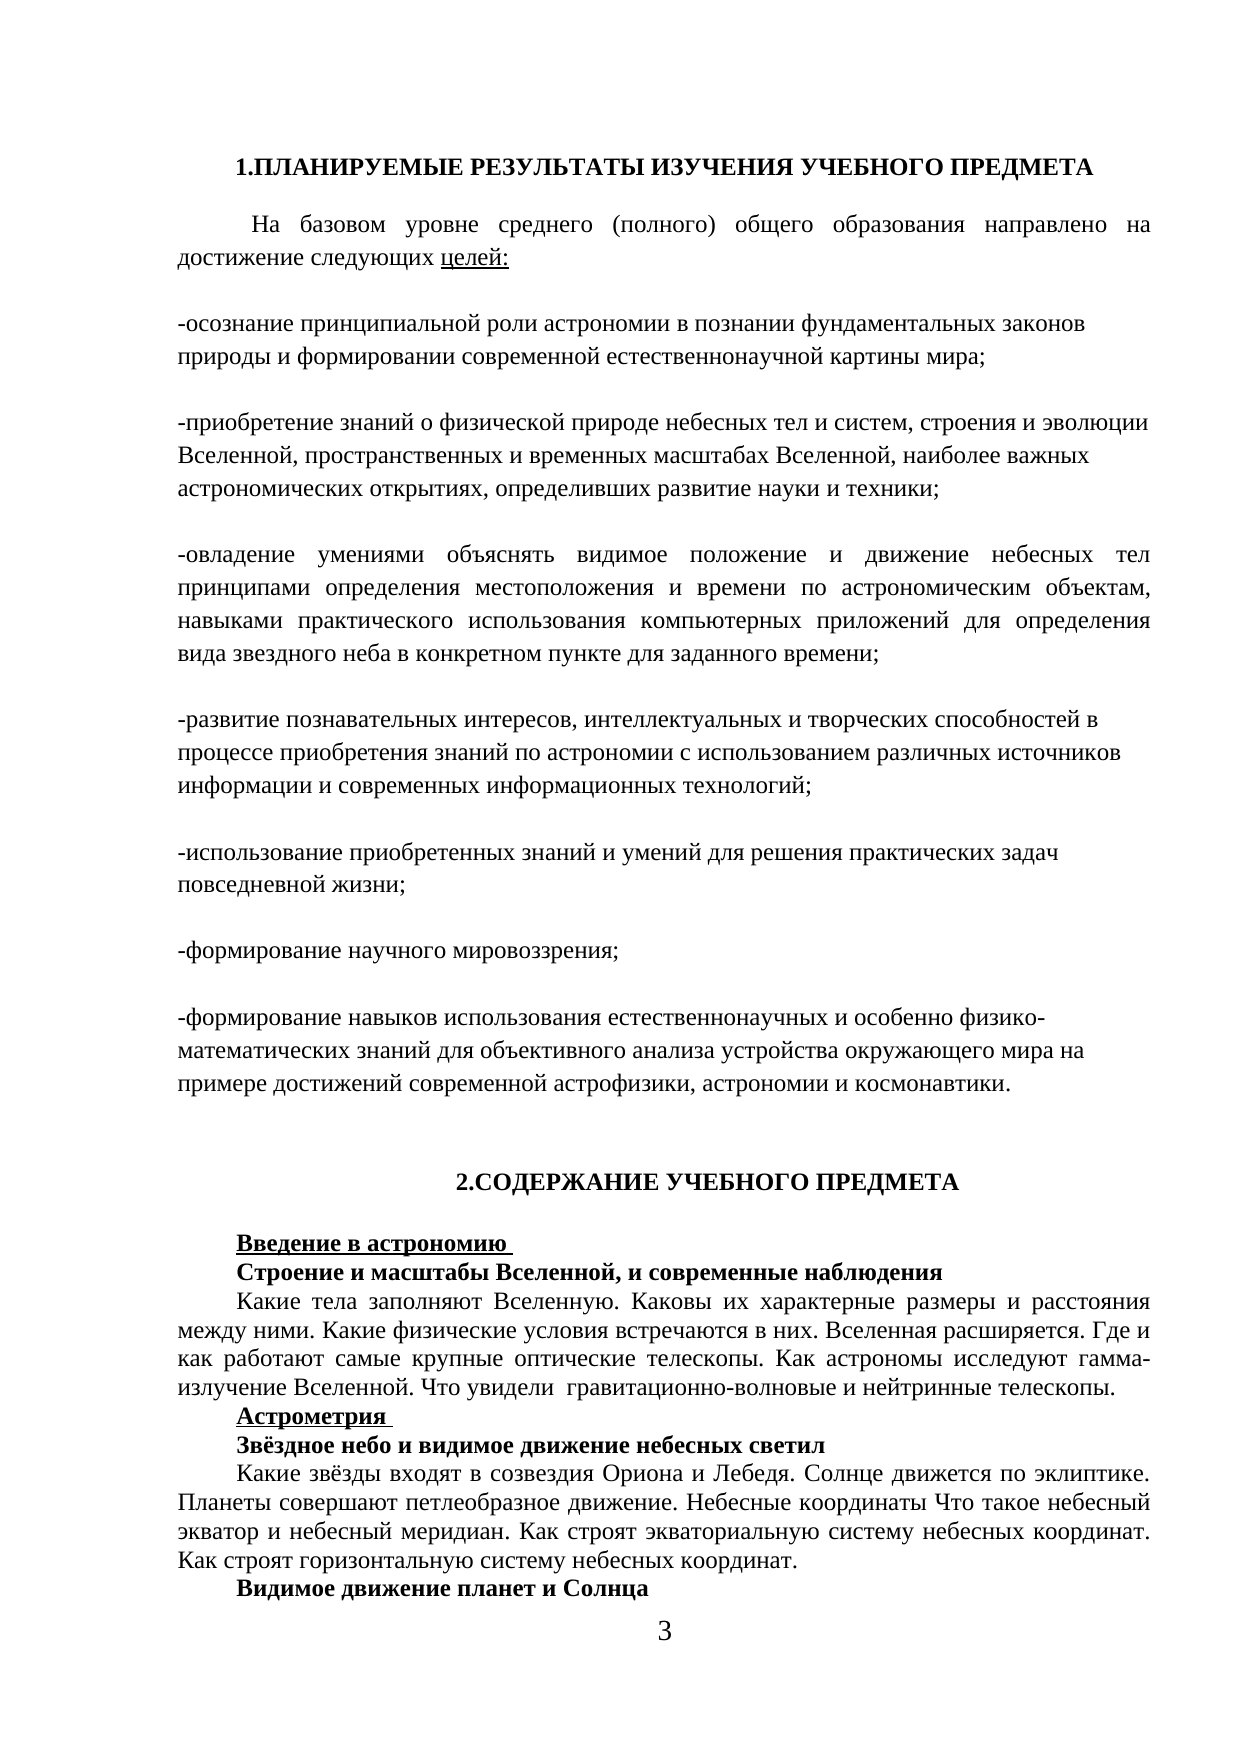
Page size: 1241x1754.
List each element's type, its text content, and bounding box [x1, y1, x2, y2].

text Какие тела заполняют Вселенную. Каковы их характерные размеры и расстояния между ними. Какие физические условия встречаются в них. Вселенная расширяется. Где и как работают самые крупные оптические телескопы. Как астрономы исследуют гамма-излучение Вселенной. Что увидели гравитационно-волновые и нейтринные телескопы. [177, 1286, 1152, 1401]
text Вселенной, пространственных и временных масштабах Вселенной, наиболее важных [177, 440, 1152, 469]
text 1.ПЛАНИРУЕМЫЕ РЕЗУЛЬТАТЫ ИЗУЧЕНИЯ УЧЕБНОГО ПРЕДМЕТА [177, 152, 1152, 180]
text -развитие познавательных интересов, интеллектуальных и творческих способностей в [177, 704, 1152, 733]
text Какие звёзды входят в созвездия Ориона и Лебедя. Солнце движется по эклиптике. Планеты совершают петлеобразное движение. Небесные координаты Что такое небесный экватор и небесный меридиан. Как строят экваториальную систему небесных координат. Как строят горизонтальную систему небесных координат. [177, 1458, 1152, 1573]
text природы и формировании современной естественнонаучной картины мира; [177, 341, 1152, 370]
text повседневной жизни; [177, 869, 1152, 898]
text На базовом уровне среднего (полного) общего образования направлено на достижение следующих целей: [177, 209, 1152, 271]
text математических знаний для объективного анализа устройства окружающего мира на [177, 1035, 1152, 1063]
text -осознание принципиальной роли астрономии в познании фундаментальных законов [177, 308, 1152, 337]
text Звёздное небо и видимое движение небесных светил [177, 1430, 1152, 1458]
text астрономических открытиях, определивших развитие науки и техники; [177, 473, 1152, 502]
text -использование приобретенных знаний и умений для решения практических задач [177, 837, 1152, 865]
text Введение в астрономию [177, 1228, 1152, 1257]
text -формирование навыков использования естественнонаучных и особенно физико- [177, 1002, 1152, 1030]
text примере достижений современной астрофизики, астрономии и космонавтики. [177, 1068, 1152, 1096]
text -формирование научного мировоззрения; [177, 936, 1152, 964]
text информации и современных информационных технологий; [177, 771, 1152, 799]
text Строение и масштабы Вселенной, и современные наблюдения [177, 1257, 1152, 1286]
text Астрометрия [177, 1401, 1152, 1430]
text Видимое движение планет и Солнца [177, 1573, 1152, 1602]
text процессе приобретения знаний по астрономии с использованием различных источников [177, 737, 1152, 766]
text 2.СОДЕРЖАНИЕ УЧЕБНОГО ПРЕДМЕТА [263, 1167, 1152, 1196]
text -овладение умениями объяснять видимое положение и движение небесных тел принципами определения местоположения и времени по астрономическим объектам, навыками практического использования компьютерных приложений для определения вида звездного неба в конкретном пункте для заданного времени; [177, 539, 1152, 667]
text -приобретение знаний о физической природе небесных тел и систем, строения и эволюции [177, 407, 1152, 436]
